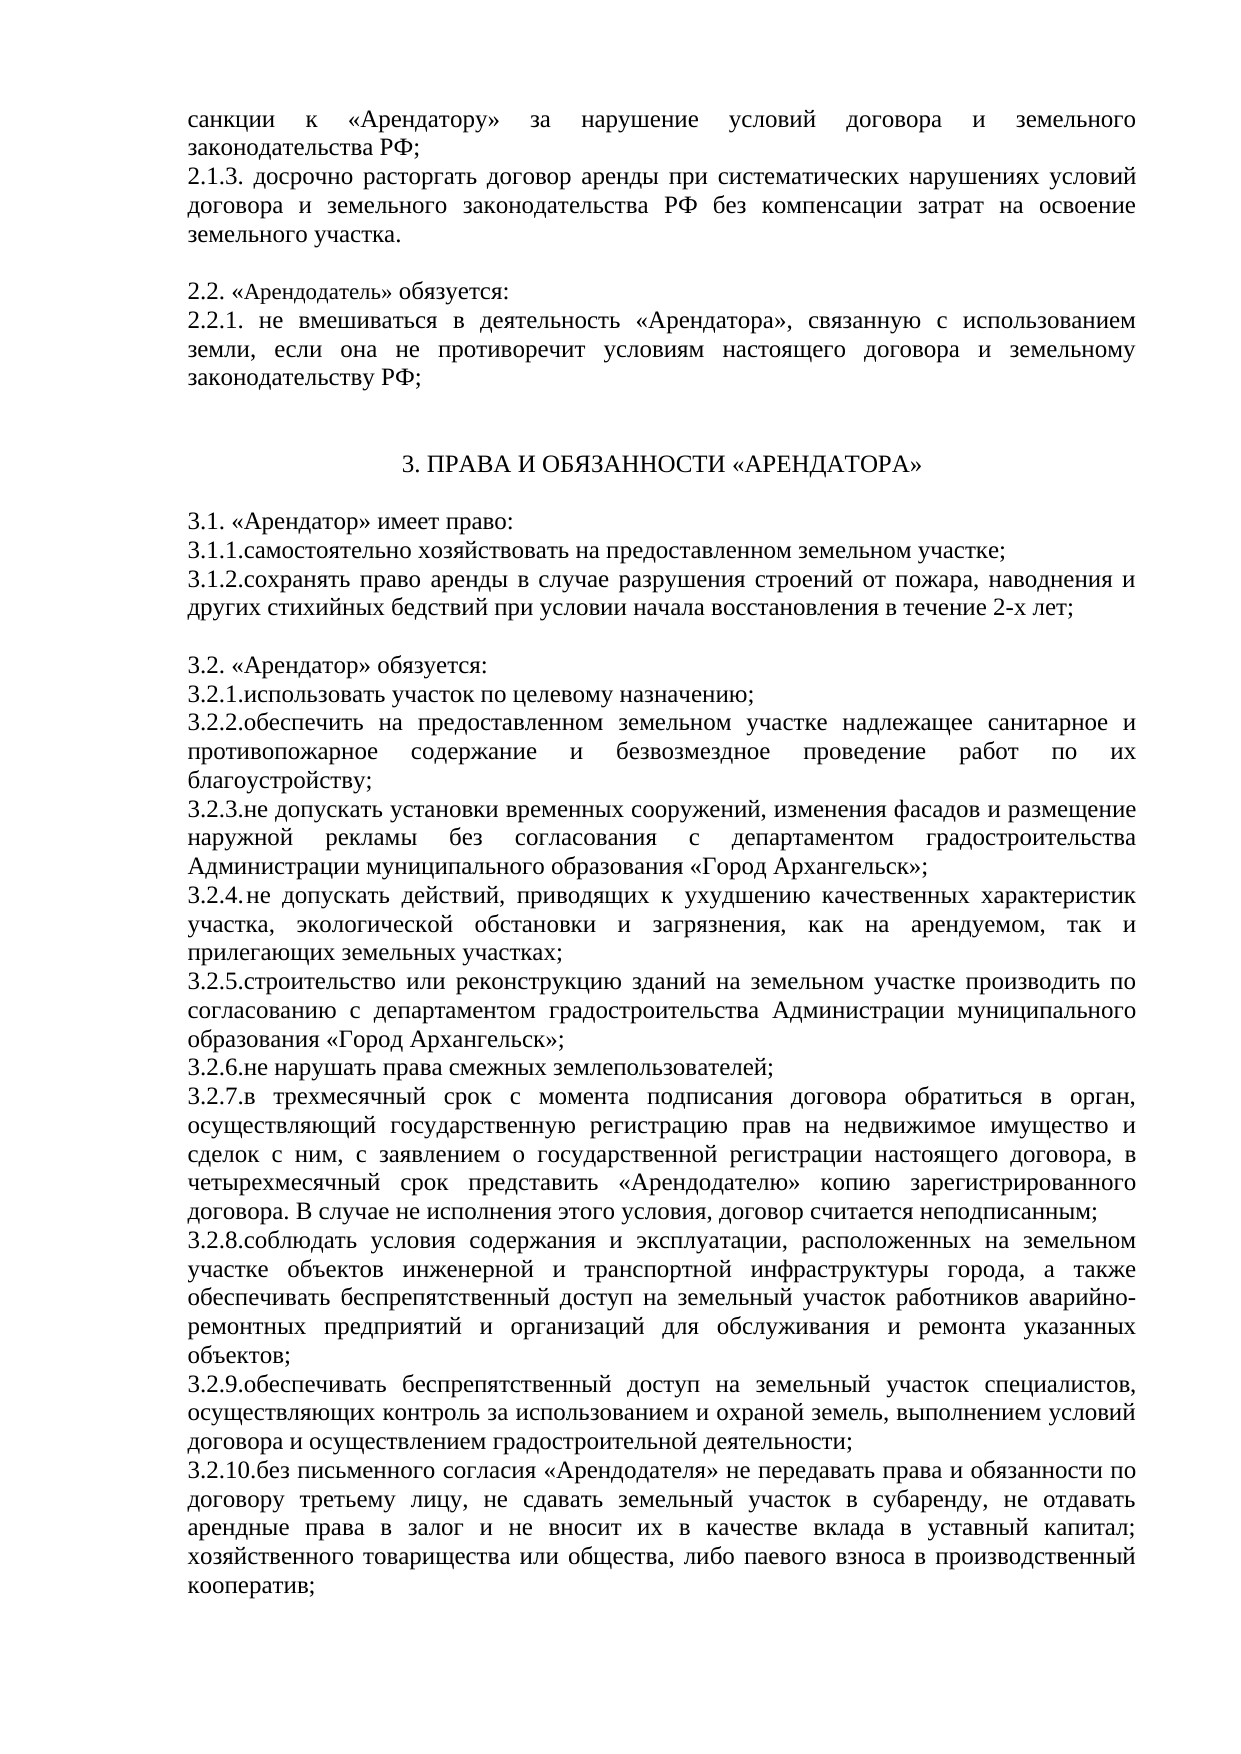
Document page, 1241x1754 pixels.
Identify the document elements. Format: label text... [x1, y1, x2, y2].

text 3.2.3.не допускать установки временных сооружений, изменения фасадов и размещение наружной рекламы без согласования с департаментом градостроительства Администрации муниципального образования «Город Архангельск»; [187, 794, 1137, 880]
text 3.2.6.не нарушать права смежных землепользователей; [187, 1052, 1137, 1081]
list не допускать действий, приводящих к ухудшению качественных характеристик участка, экологической обстановки и загрязнения, как на арендуемом, так и прилегающих земельных участках; [187, 880, 1137, 966]
text 3.2.2.обеспечить на предоставленном земельном участке надлежащее санитарное и противопожарное содержание и безвозмездное проведение работ по их благоустройству; [187, 707, 1137, 794]
text 3.2.10.без письменного согласия «Арендодателя» не передавать права и обязанности по договору третьему лицу, не сдавать земельный участок в субаренду, не отдавать арендные права в залог и не вносит их в качестве вклада в уставный капитал; хозяйственного товарищества или общества, либо паевого взноса в производственный кооператив; [187, 1455, 1137, 1599]
text 3.2. «Арендатор» обязуется: [187, 650, 1137, 679]
text 3.2.7.в трехмесячный срок с момента подписания договора обратиться в орган, осуществляющий государственную регистрацию прав на недвижимое имущество и сделок с ним, с заявлением о государственной регистрации настоящего договора, в четырехмесячный срок представить «Арендодателю» копию зарегистрированного договора. В случае не исполнения этого условия, договор считается неподписанным; [187, 1081, 1137, 1225]
text 3.2.8.соблюдать условия содержания и эксплуатации, расположенных на земельном участке объектов инженерной и транспортной инфраструктуры города, а также обеспечивать беспрепятственный доступ на земельный участок работников аварийно-ремонтных предприятий и организаций для обслуживания и ремонта указанных объектов; [187, 1225, 1137, 1369]
text 3.2.9.обеспечивать беспрепятственный доступ на земельный участок специалистов, осуществляющих контроль за использованием и охраной земель, выполнением условий договора и осуществлением градостроительной деятельности; [187, 1369, 1137, 1455]
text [187, 104, 1137, 161]
text 3.1.2.сохранять право аренды в случае разрушения строений от пожара, наводнения и других стихийных бедствий при условии начала восстановления в течение 2-х лет; [187, 564, 1137, 621]
text 3.2.5.строительство или реконструкцию зданий на земельном участке производить по согласованию с департаментом градостроительства Администрации муниципального образования «Город Архангельск»; [187, 966, 1137, 1052]
text 2.2. «Арендодатель» обязуется: [187, 276, 1137, 305]
text 3.2.1.использовать участок по целевому назначению; [187, 679, 1137, 707]
text 2.2.1. не вмешиваться в деятельность «Арендатора», связанную с использованием земли, если она не противоречит условиям настоящего договора и земельному законодательству РФ; [187, 305, 1137, 391]
text 2.1.3. досрочно расторгать договор аренды при систематических нарушениях условий договора и земельного законодательства РФ без компенсации затрат на освоение земельного участка. [187, 161, 1137, 247]
text 3.1. «Арендатор» имеет право: [187, 506, 1137, 535]
text 3. ПРАВА И ОБЯЗАННОСТИ «АРЕНДАТОРА» [187, 449, 1137, 477]
text 3.1.1.самостоятельно хозяйствовать на предоставленном земельном участке; [187, 535, 1137, 564]
